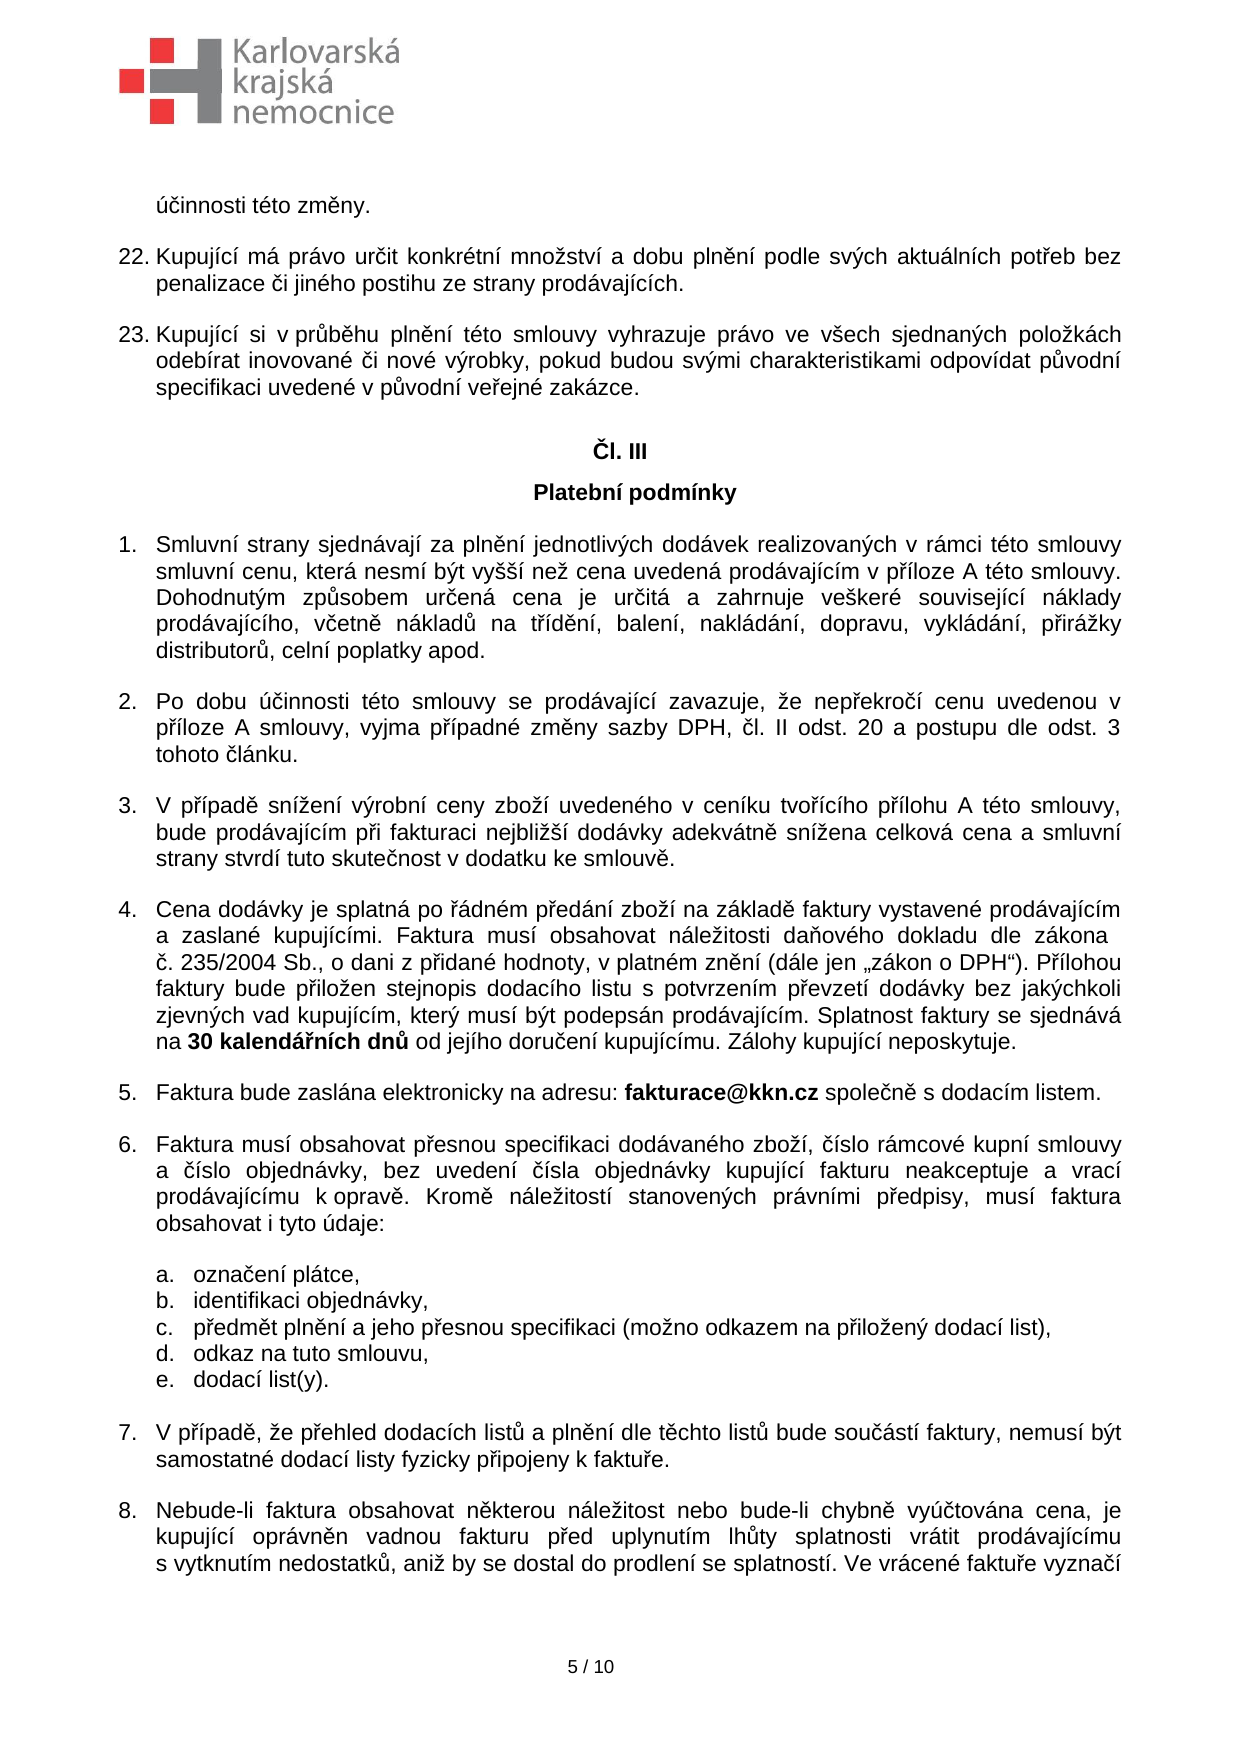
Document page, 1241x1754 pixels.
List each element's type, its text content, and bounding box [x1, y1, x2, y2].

list označení plátce, [156, 1261, 1122, 1287]
list Kupující má právo určit konkrétní množství a dobu plnění podle svých aktuálních potřeb bez penalizace či jiného postihu ze strany prodávajících. [118, 243, 1122, 296]
list V případě, že přehled dodacích listů a plnění dle těchto listů bude součástí faktury, nemusí být samostatné dodací listy fyzicky připojeny k faktuře. [118, 1419, 1122, 1472]
list Smluvní strany sjednávají za plnění jednotlivých dodávek realizovaných v rámci této smlouvy smluvní cenu, která nesmí být vyšší než cena uvedená prodávajícím v příloze A této smlouvy. Dohodnutým způsobem určená cena je určitá a zahrnuje veškeré související náklady prodávajícího, včetně nákladů na třídění, balení, nakládání, dopravu, vykládání, přirážky distributorů, celní poplatky apod. [118, 531, 1122, 663]
subtitle Čl. III [118, 438, 1122, 464]
text Platební podmínky [148, 478, 1122, 505]
list Cena dodávky je splatná po řádném předání zboží na základě faktury vystavené prodávajícím a zaslané kupujícími. Faktura musí obsahovat náležitosti daňového dokladu dle zákona č. 235/2004 Sb., o dani z přidané hodnoty, v platném znění (dále jen „zákon o DPH“). Přílohou faktury bude přiložen stejnopis dodacího listu s potvrzením převzetí dodávky bez jakýchkoli zjevných vad kupujícím, který musí být podepsán prodávajícím. Splatnost faktury se sjednává na 30 kalendářních dnů od jejího doručení kupujícímu. Zálohy kupující neposkytuje. [118, 896, 1122, 1054]
picture [118, 36, 400, 126]
list identifikaci objednávky, [156, 1287, 1122, 1314]
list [118, 1497, 1122, 1576]
list Kupující si v průběhu plnění této smlouvy vyhrazuje právo ve všech sjednaných položkách odebírat inovované či nové výrobky, pokud budou svými charakteristikami odpovídat původní specifikaci uvedené v původní veřejné zakázce. [118, 321, 1122, 400]
list dodací list(y). [156, 1366, 1122, 1393]
list Faktura bude zaslána elektronicky na adresu: fakturace@kkn.cz společně s dodacím listem. [118, 1079, 1122, 1106]
list předmět plnění a jeho přesnou specifikaci (možno odkazem na přiložený dodací list), [156, 1314, 1122, 1340]
list V případě snížení výrobní ceny zboží uvedeného v ceníku tvořícího přílohu A této smlouvy, bude prodávajícím při fakturaci nejbližší dodávky adekvátně snížena celková cena a smluvní strany stvrdí tuto skutečnost v dodatku ke smlouvě. [118, 792, 1122, 871]
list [118, 192, 1122, 218]
list Faktura musí obsahovat přesnou specifikaci dodávaného zboží, číslo rámcové kupní smlouvy a číslo objednávky, bez uvedení čísla objednávky kupující fakturu neakceptuje a vrací prodávajícímu k opravě. Kromě náležitostí stanovených právními předpisy, musí faktura obsahovat i tyto údaje: [118, 1131, 1122, 1236]
list Po dobu účinnosti této smlouvy se prodávající zavazuje, že nepřekročí cenu uvedenou v příloze A smlouvy, vyjma případné změny sazby DPH, čl. II odst. 20 a postupu dle odst. 3 tohoto článku. [118, 688, 1122, 767]
list odkaz na tuto smlouvu, [156, 1340, 1122, 1366]
